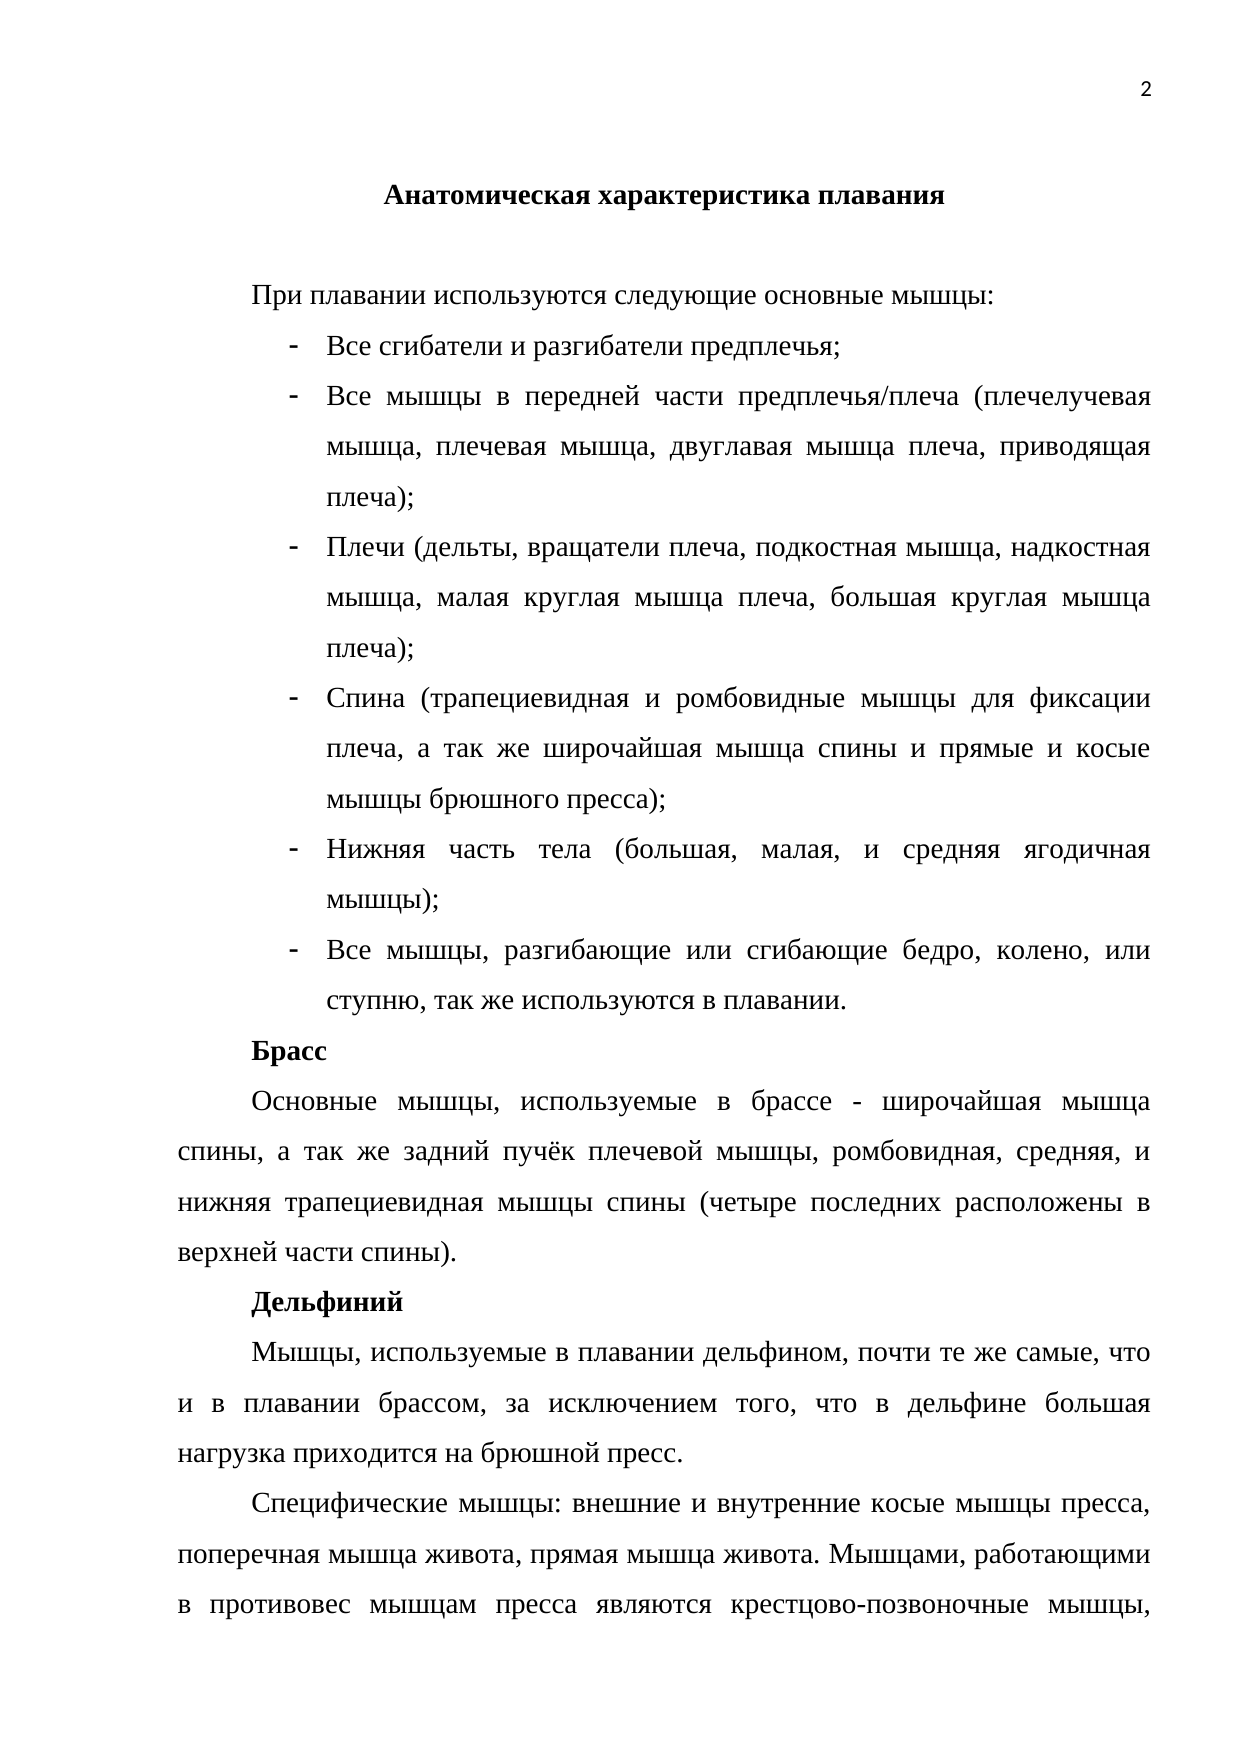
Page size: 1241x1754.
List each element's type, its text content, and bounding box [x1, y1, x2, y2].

list Нижняя часть тела (большая, малая, и средняя ягодичная мышцы); [288, 831, 1152, 915]
text Анатомическая характеристика плавания [177, 177, 1152, 210]
text Мышцы, используемые в плавании дельфином, почти те же самые, что и в плавании брассом, за исключением того, что в дельфине большая нагрузка приходится на брюшной пресс. [177, 1334, 1152, 1469]
text При плавании используются следующие основные мышцы: [177, 277, 1152, 311]
list Плечи (дельты, вращатели плеча, подкостная мышца, надкостная мышца, малая круглая мышца плеча, большая круглая мышца плеча); [288, 529, 1152, 663]
list Все сгибатели и разгибатели предплечья; [288, 328, 1152, 361]
text Основные мышцы, используемые в брассе - широчайшая мышца спины, а так же задний пучёк плечевой мышцы, ромбовидная, средняя, и нижняя трапециевидная мышцы спины (четыре последних расположены в верхней части спины). [177, 1083, 1152, 1267]
text Дельфиний [177, 1284, 1152, 1318]
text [177, 1486, 1152, 1620]
list Все мышцы в передней части предплечья/плеча (плечелучевая мышца, плечевая мышца, двуглавая мышца плеча, приводящая плеча); [288, 378, 1152, 512]
list Спина (трапециевидная и ромбовидные мышцы для фиксации плеча, а так же широчайшая мышца спины и прямые и косые мышцы брюшного пресса); [288, 680, 1152, 814]
text Брасс [177, 1033, 1152, 1066]
list Все мышцы, разгибающие или сгибающие бедро, колено, или ступню, так же используются в плавании. [288, 932, 1152, 1016]
